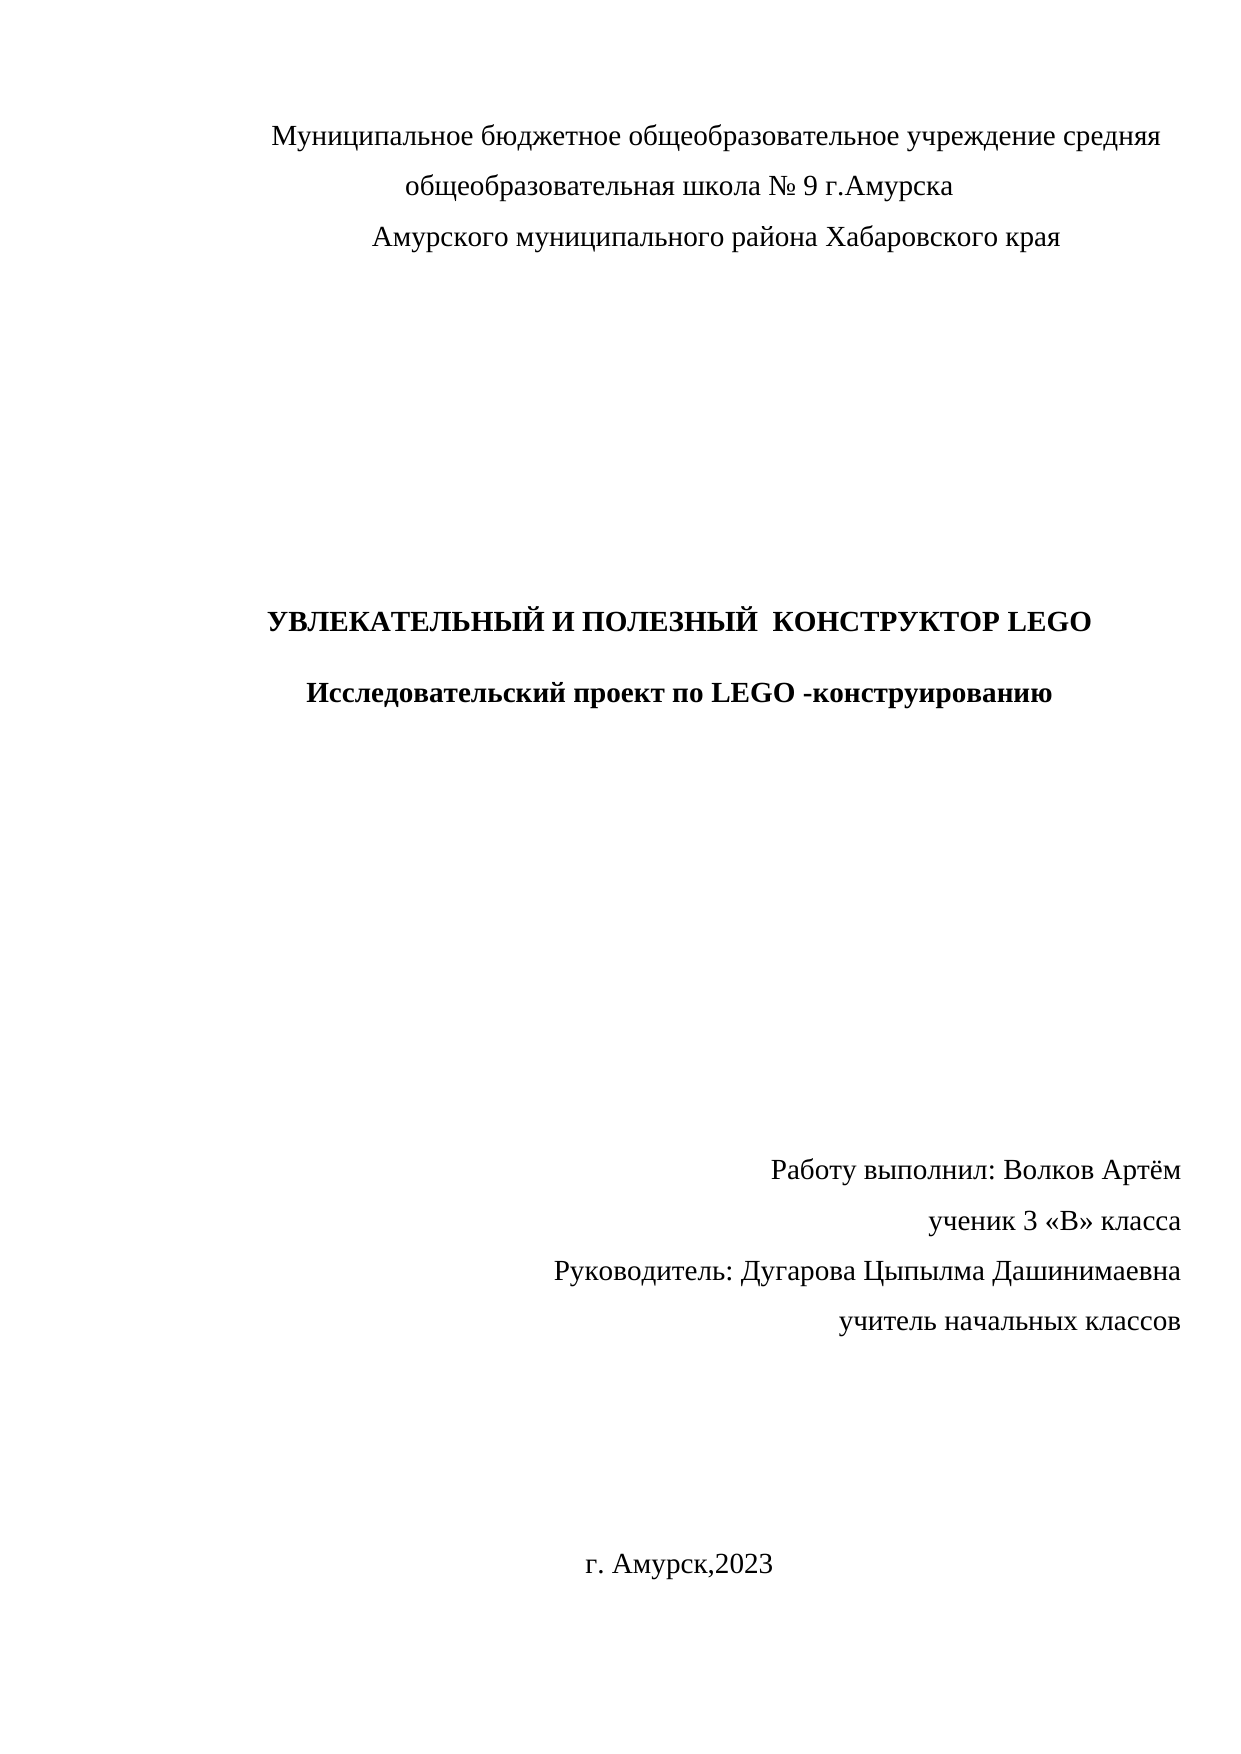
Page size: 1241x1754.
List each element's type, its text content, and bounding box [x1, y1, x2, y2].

text Исследовательский проект по LEGO -конструированию [177, 675, 1181, 709]
text Работу выполнил: Волков Артём [177, 1152, 1181, 1186]
text г. Амурск,2023 [177, 1546, 1181, 1580]
text УВЛЕКАТЕЛЬНЫЙ И ПОЛЕЗНЫЙ КОНСТРУКТОР LEGO [177, 604, 1181, 637]
text Муниципальное бюджетное общеобразовательное учреждение средняя общеобразовательная школа № 9 г.Амурска [177, 118, 1181, 202]
text ученик 3 «В» класса [177, 1203, 1181, 1236]
text Руководитель: Дугарова Цыпылма Дашинимаевна [177, 1253, 1181, 1286]
text учитель начальных классов [177, 1303, 1181, 1337]
text Амурского муниципального района Хабаровского края [177, 219, 1181, 252]
